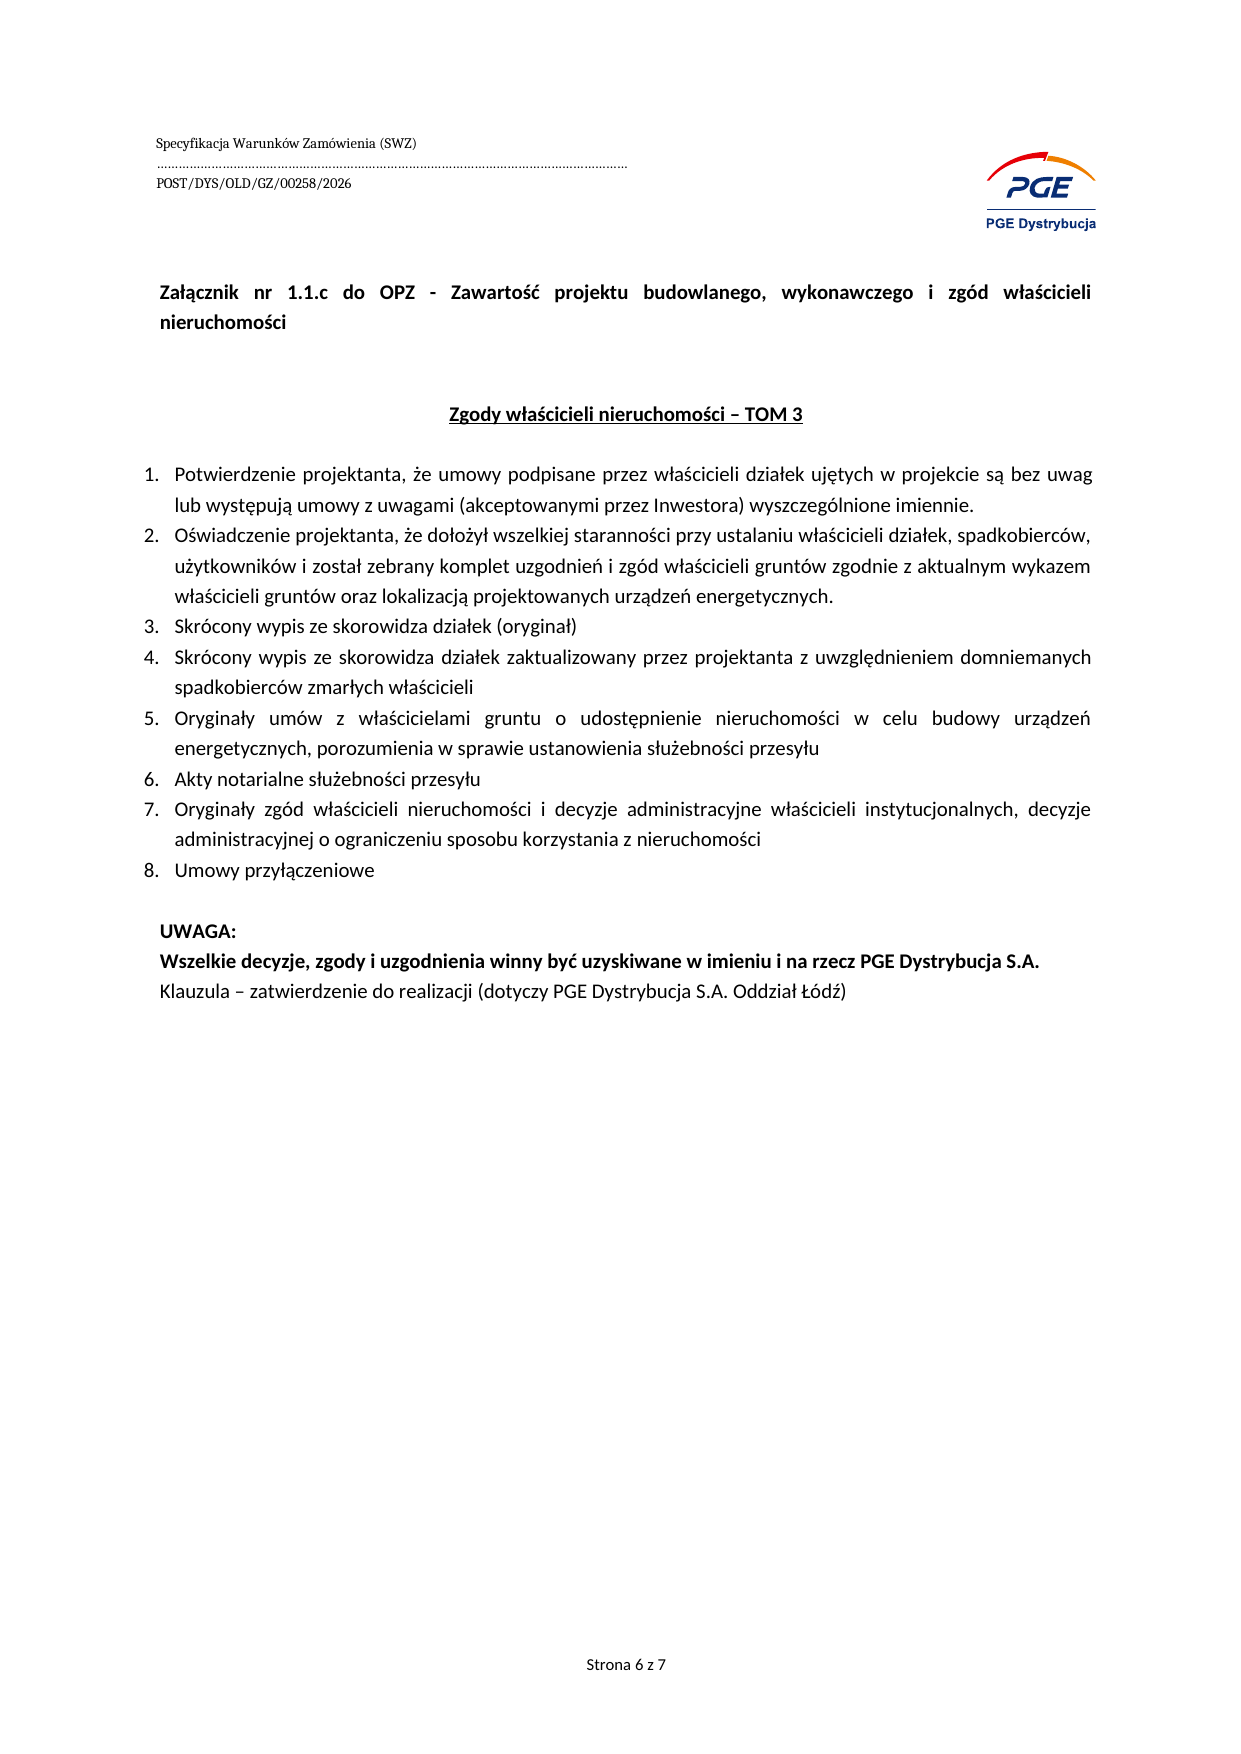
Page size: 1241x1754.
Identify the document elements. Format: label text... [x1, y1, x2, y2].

text Załącznik nr 1.1.c do OPZ - Zawartość projektu budowlanego, wykonawczego i zgód właścicieli nieruchomości [159, 279, 1093, 335]
text UWAGA: [159, 918, 1093, 943]
list Oryginały umów z właścicielami gruntu o udostępnienie nieruchomości w celu budowy urządzeń energetycznych, porozumienia w sprawie ustanowienia służebności przesyłu [159, 705, 1093, 761]
list Oryginały zgód właścicieli nieruchomości i decyzje administracyjne właścicieli instytucjonalnych, decyzje administracyjnej o ograniczeniu sposobu korzystania z nieruchomości [159, 796, 1093, 852]
list Umowy przyłączeniowe [159, 857, 1093, 882]
list Potwierdzenie projektanta, że umowy podpisane przez właścicieli działek ujętych w projekcie są bez uwag lub występują umowy z uwagami (akceptowanymi przez Inwestora) wyszczególnione imiennie. [159, 462, 1093, 517]
list Skrócony wypis ze skorowidza działek zaktualizowany przez projektanta z uwzględnieniem domniemanych spadkobierców zmarłych właścicieli [159, 644, 1093, 700]
list Akty notarialne służebności przesyłu [159, 766, 1093, 791]
text Zgody właścicieli nieruchomości – TOM 3 [159, 401, 1093, 426]
list Skrócony wypis ze skorowidza działek (oryginał) [159, 614, 1093, 639]
text Wszelkie decyzje, zgody i uzgodnienia winny być uzyskiwane w imieniu i na rzecz PGE Dystrybucja S.A. [159, 948, 1093, 974]
list Oświadczenie projektanta, że dołożył wszelkiej staranności przy ustalaniu właścicieli działek, spadkobierców, użytkowników i został zebrany komplet uzgodnień i zgód właścicieli gruntów zgodnie z aktualnym wykazem właścicieli gruntów oraz lokalizacją projektowanych urządzeń energetycznych. [159, 522, 1093, 609]
text Klauzula – zatwierdzenie do realizacji (dotyczy PGE Dystrybucja S.A. Oddział Łódź) [159, 979, 1093, 1004]
